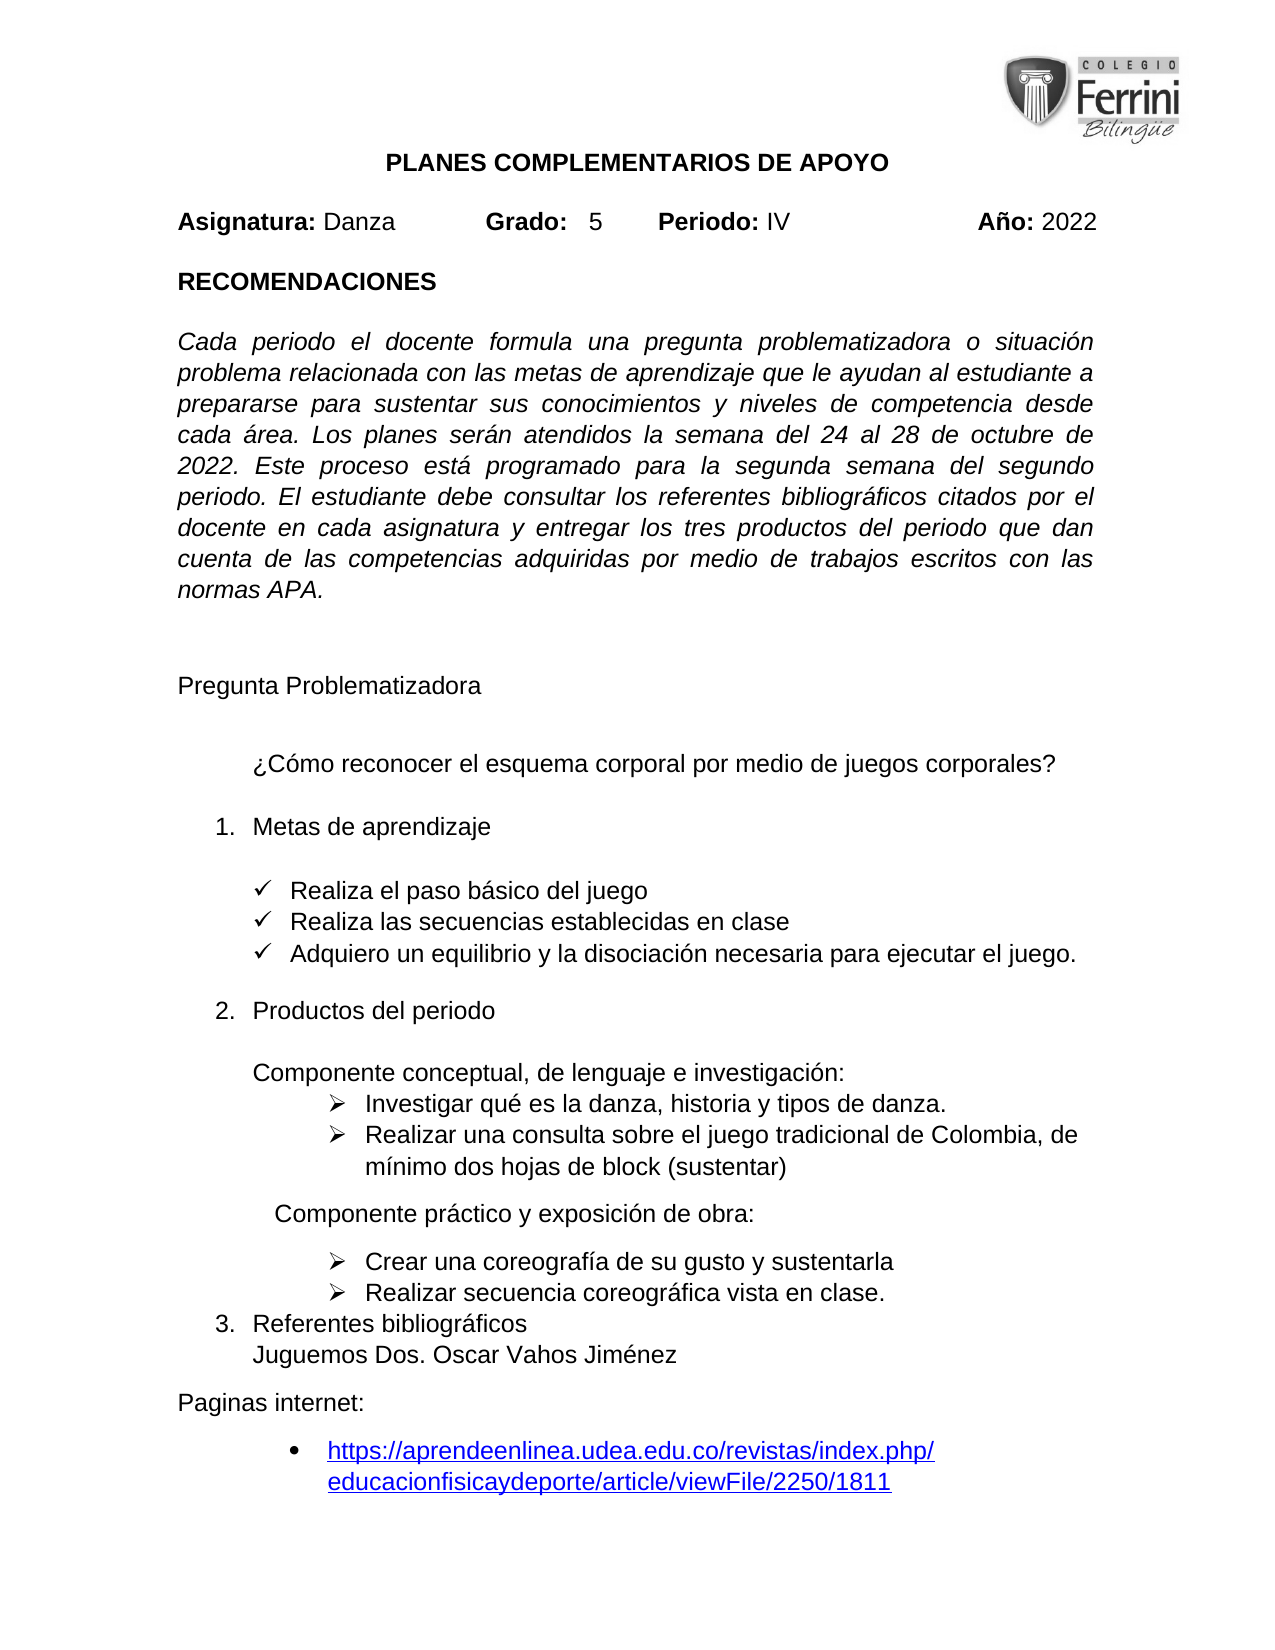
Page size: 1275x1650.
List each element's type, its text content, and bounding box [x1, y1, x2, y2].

text Cada periodo el docente formula una pregunta problematizadora o situación problema relacionada con las metas de aprendizaje que le ayudan al estudiante a prepararse para sustentar sus conocimientos y niveles de competencia desde cada área. Los planes serán atendidos la semana del 24 al 28 de octubre de 2022. Este proceso está programado para la segunda semana del segundo periodo. El estudiante debe consultar los referentes bibliográficos citados por el docente en cada asignatura y entregar los tres productos del periodo que dan cuenta de las competencias adquiridas por medio de trabajos escritos con las normas APA. [177, 327, 1098, 604]
list Metas de aprendizaje [215, 812, 1098, 840]
list Productos del periodo [215, 996, 1098, 1025]
text Pregunta Problematizadora [177, 671, 1098, 699]
list ¿Cómo reconocer el esquema corporal por medio de juegos corporales? [252, 749, 1098, 778]
list Referentes bibliográficos [215, 1309, 1098, 1338]
list Realizar una consulta sobre el juego tradicional de Colombia, de mínimo dos hojas de block (sustentar) [327, 1120, 1098, 1180]
list Realizar secuencia coreográfica vista en clase. [327, 1278, 1098, 1307]
text Paginas internet: [177, 1388, 1098, 1417]
list https://aprendeenlinea.udea.edu.co/revistas/index.php/educacionfisicaydeporte/article/viewFile/2250/1811 [290, 1436, 1098, 1496]
text RECOMENDACIONES [177, 267, 1098, 296]
list Adquiero un equilibrio y la disociación necesaria para ejecutar el juego. [252, 936, 1098, 967]
text Componente práctico y exposición de obra: [177, 1199, 1098, 1228]
list Realiza el paso básico del juego [252, 874, 1098, 905]
list Juguemos Dos. Oscar Vahos Jiménez [252, 1340, 1098, 1369]
text Asignatura: Danza Grado: 5 Periodo: IV Año: 2022 [177, 207, 1098, 236]
list Investigar qué es la danza, historia y tipos de danza. [327, 1089, 1098, 1118]
list Realiza las secuencias establecidas en clase [252, 905, 1098, 936]
list Crear una coreografía de su gusto y sustentarla [327, 1247, 1098, 1276]
list Componente conceptual, de lenguaje e investigación: [252, 1058, 1098, 1087]
text PLANES COMPLEMENTARIOS DE APOYO [177, 148, 1098, 176]
